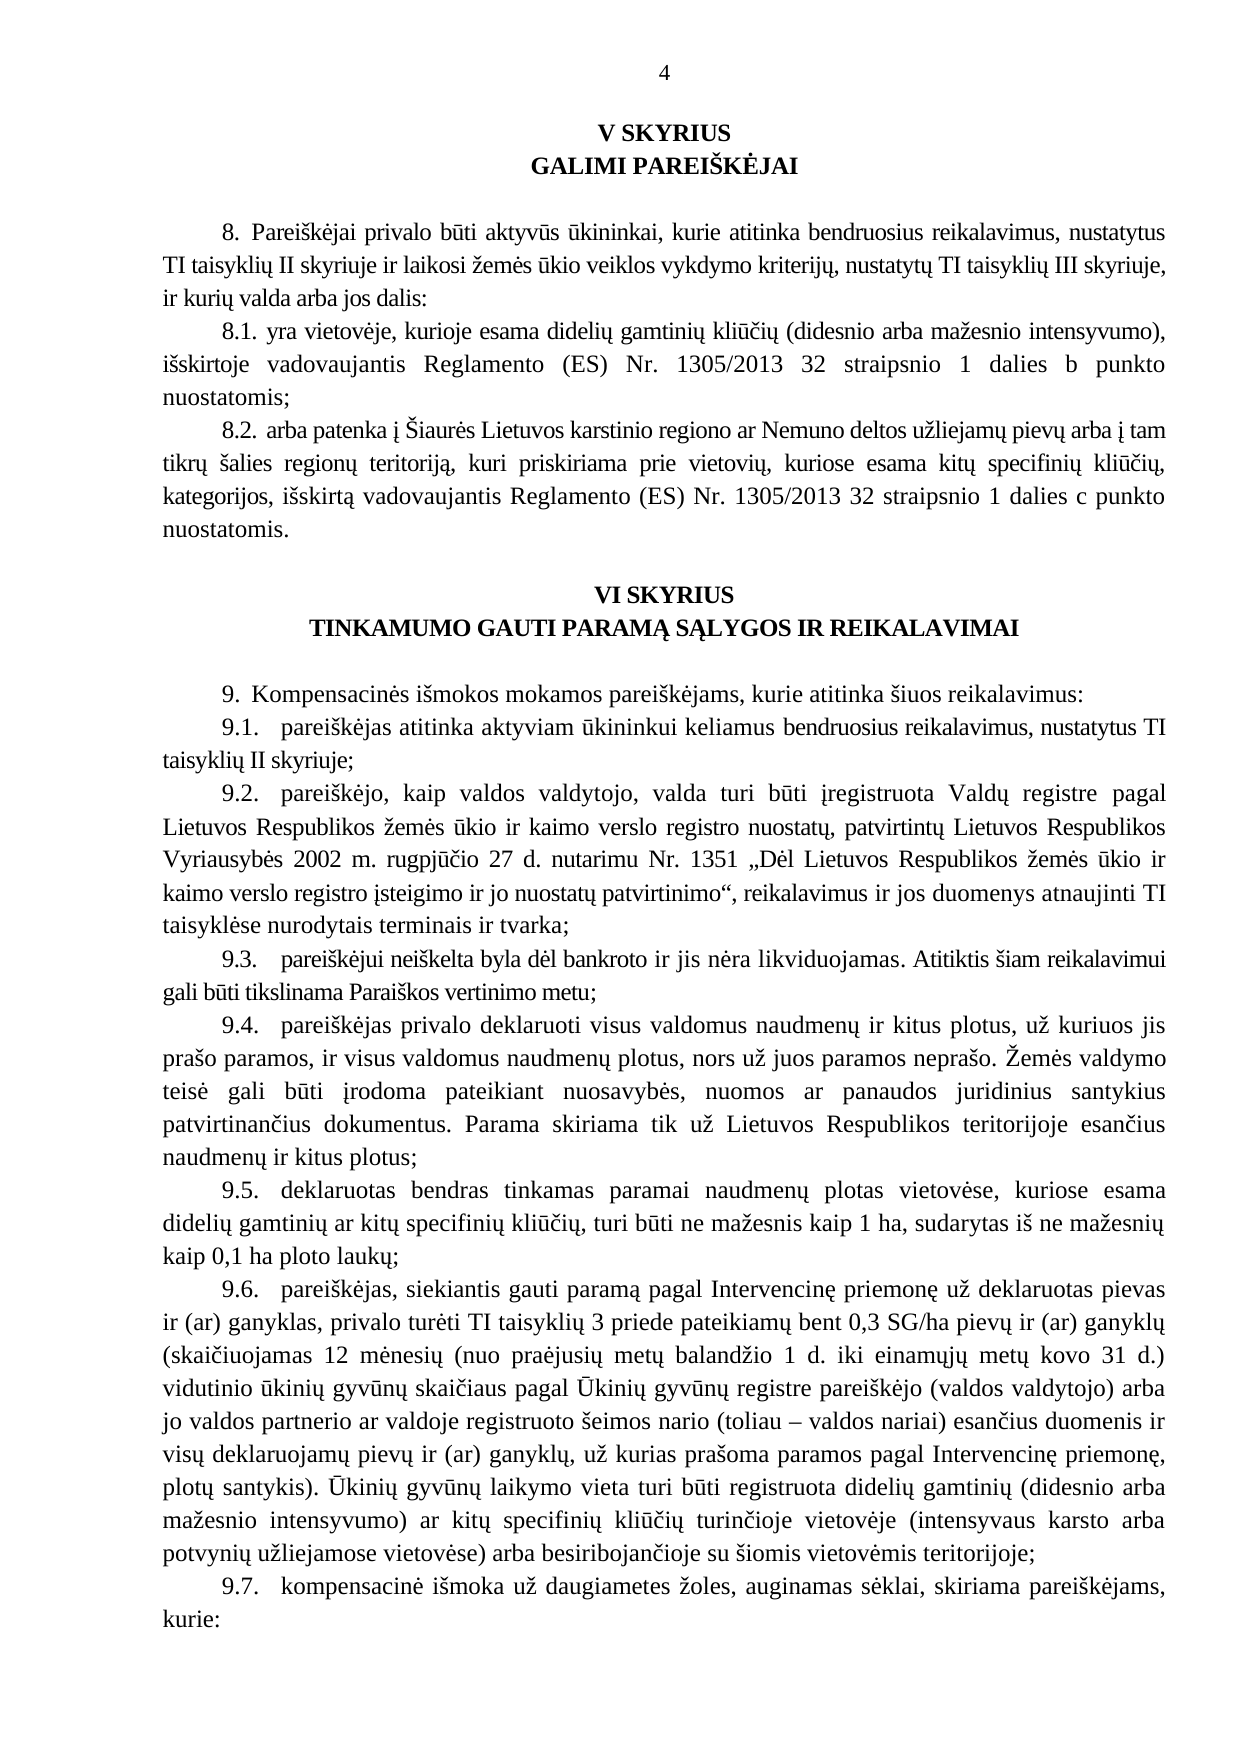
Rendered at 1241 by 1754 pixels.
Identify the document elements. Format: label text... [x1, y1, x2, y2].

list pareiškėjo, kaip valdos valdytojo, valda turi būti įregistruota Valdų registre pagal Lietuvos Respublikos žemės ūkio ir kaimo verslo registro nuostatų, patvirtintų Lietuvos Respublikos Vyriausybės 2002 m. rugpjūčio 27 d. nutarimu Nr. 1351 „Dėl Lietuvos Respublikos žemės ūkio ir kaimo verslo registro įsteigimo ir jo nuostatų patvirtinimo“, reikalavimus ir jos duomenys atnaujinti TI taisyklėse nurodytais terminais ir tvarka; [162, 778, 1166, 939]
text TINKAMUMO GAUTI PARAMĄ SĄLYGOS IR REIKALAVIMAI [162, 613, 1166, 642]
text V SKYRIUS [162, 118, 1166, 147]
text VI SKYRIUS [162, 580, 1166, 609]
list Kompensacinės išmokos mokamos pareiškėjams, kurie atitinka šiuos reikalavimus: [162, 679, 1166, 708]
list pareiškėjas atitinka aktyviam ūkininkui keliamus bendruosius reikalavimus, nustatytus TI taisyklių II skyriuje; [162, 712, 1166, 774]
list pareiškėjui neiškelta byla dėl bankroto ir jis nėra likviduojamas. Atitiktis šiam reikalavimui gali būti tikslinama Paraiškos vertinimo metu; [162, 944, 1166, 1005]
list arba patenka į Šiaurės Lietuvos karstinio regiono ar Nemuno deltos užliejamų pievų arba į tam tikrų šalies regionų teritoriją, kuri priskiriama prie vietovių, kuriose esama kitų specifinių kliūčių, kategorijos, išskirtą vadovaujantis Reglamento (ES) Nr. 1305/2013 32 straipsnio 1 dalies c punkto nuostatomis. [162, 415, 1166, 543]
list yra vietovėje, kurioje esama didelių gamtinių kliūčių (didesnio arba mažesnio intensyvumo), išskirtoje vadovaujantis Reglamento (ES) Nr. 1305/2013 32 straipsnio 1 dalies b punkto nuostatomis; [162, 316, 1166, 411]
text GALIMI PAREIŠKĖJAI [162, 151, 1166, 180]
list Pareiškėjai privalo būti aktyvūs ūkininkai, kurie atitinka bendruosius reikalavimus, nustatytus TI taisyklių II skyriuje ir laikosi žemės ūkio veiklos vykdymo kriterijų, nustatytų TI taisyklių III skyriuje, ir kurių valda arba jos dalis: [162, 217, 1166, 312]
list pareiškėjas, siekiantis gauti paramą pagal Intervencinę priemonę už deklaruotas pievas ir (ar) ganyklas, privalo turėti TI taisyklių 3 priede pateikiamų bent 0,3 SG/ha pievų ir (ar) ganyklų (skaičiuojamas 12 mėnesių (nuo praėjusių metų balandžio 1 d. iki einamųjų metų kovo 31 d.) vidutinio ūkinių gyvūnų skaičiaus pagal Ūkinių gyvūnų registre pareiškėjo (valdos valdytojo) arba jo valdos partnerio ar valdoje registruoto šeimos nario (toliau – valdos nariai) esančius duomenis ir visų deklaruojamų pievų ir (ar) ganyklų, už kurias prašoma paramos pagal Intervencinę priemonę, plotų santykis). Ūkinių gyvūnų laikymo vieta turi būti registruota didelių gamtinių (didesnio arba mažesnio intensyvumo) ar kitų specifinių kliūčių turinčioje vietovėje (intensyvaus karsto arba potvynių užliejamose vietovėse) arba besiribojančioje su šiomis vietovėmis teritorijoje; [162, 1274, 1166, 1567]
list kompensacinė išmoka už daugiametes žoles, auginamas sėklai, skiriama pareiškėjams, kurie: [162, 1571, 1166, 1633]
list deklaruotas bendras tinkamas paramai naudmenų plotas vietovėse, kuriose esama didelių gamtinių ar kitų specifinių kliūčių, turi būti ne mažesnis kaip 1 ha, sudarytas iš ne mažesnių kaip 0,1 ha ploto laukų; [162, 1175, 1166, 1269]
list pareiškėjas privalo deklaruoti visus valdomus naudmenų ir kitus plotus, už kuriuos jis prašo paramos, ir visus valdomus naudmenų plotus, nors už juos paramos neprašo. Žemės valdymo teisė gali būti įrodoma pateikiant nuosavybės, nuomos ar panaudos juridinius santykius patvirtinančius dokumentus. Parama skiriama tik už Lietuvos Respublikos teritorijoje esančius naudmenų ir kitus plotus; [162, 1010, 1166, 1171]
